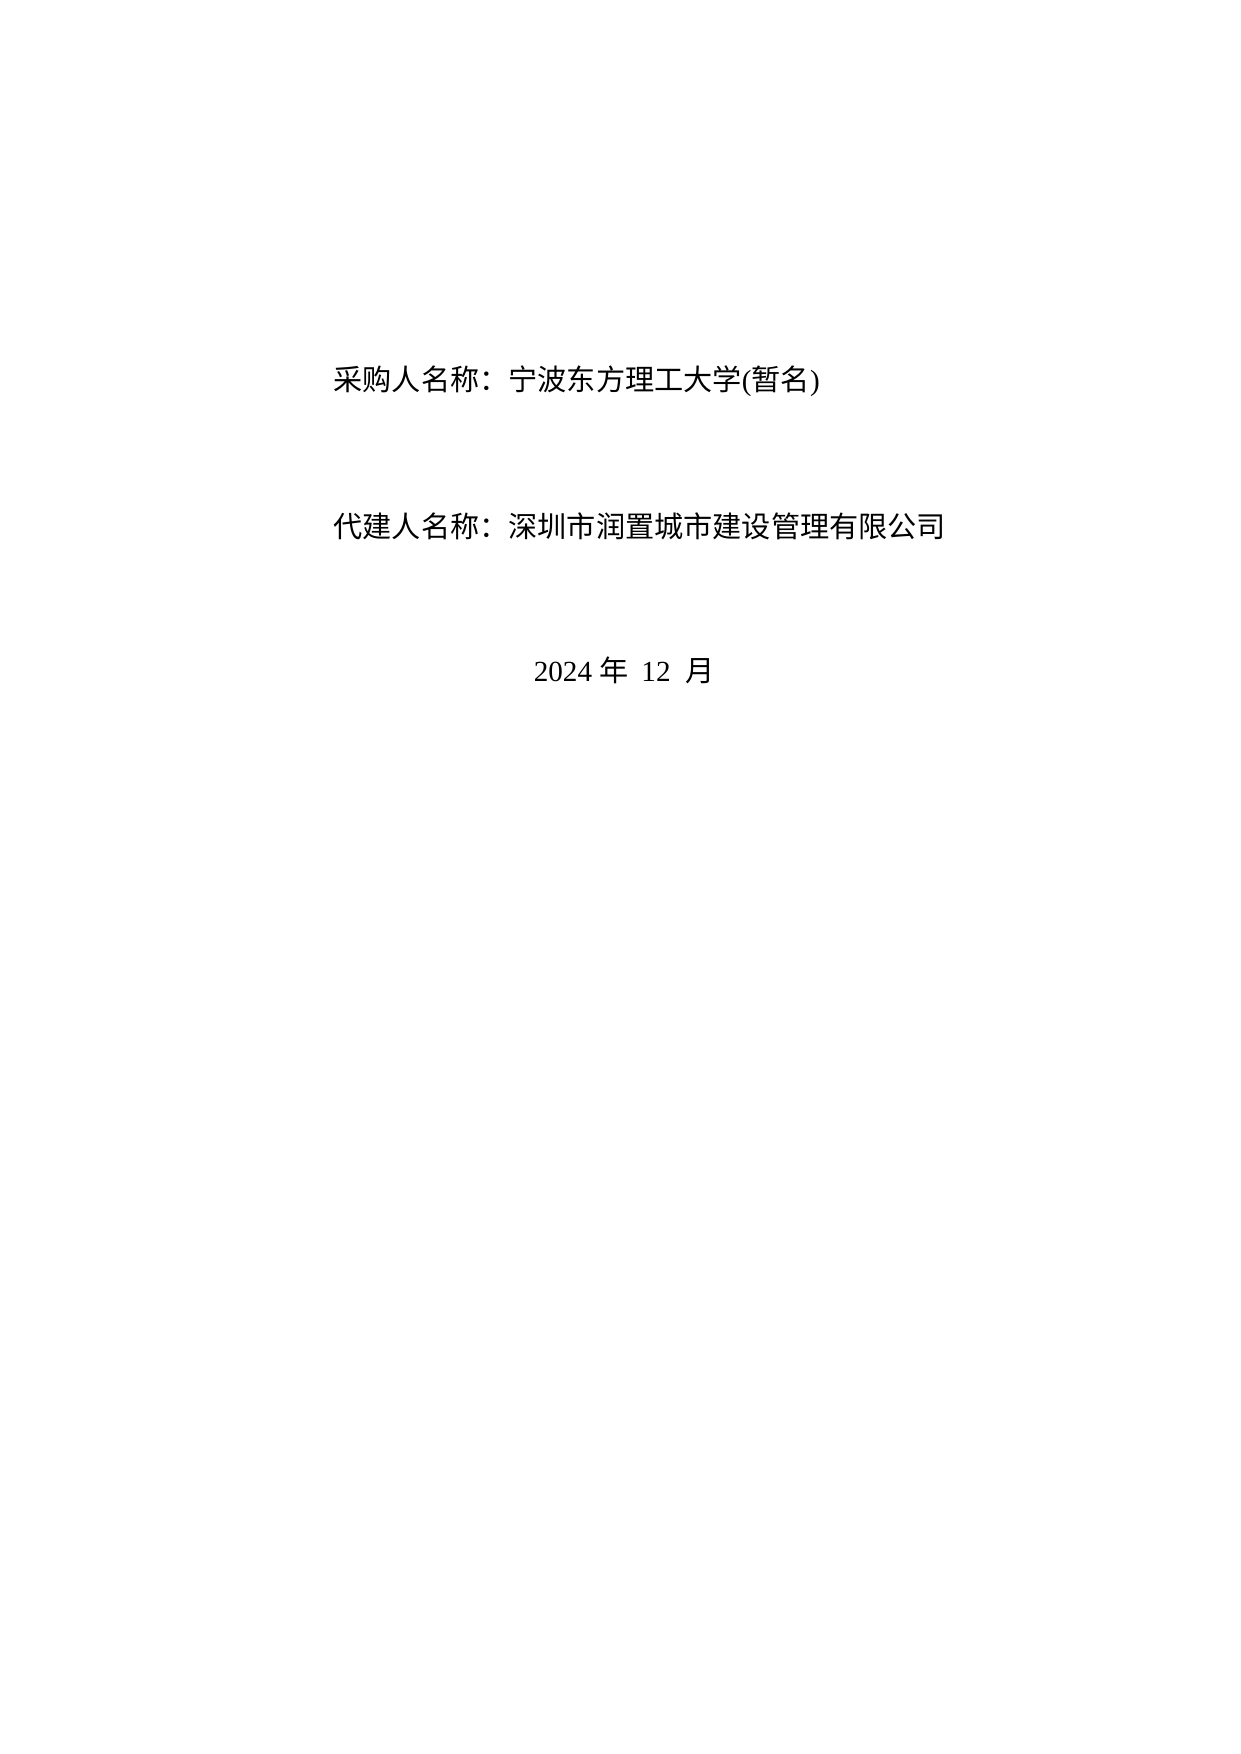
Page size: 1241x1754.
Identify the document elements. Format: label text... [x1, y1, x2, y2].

text 2024 年 12 月 [187, 648, 1053, 690]
text 采购人名称：宁波东方理工大学(暂名) [187, 357, 1053, 399]
text 代建人名称：深圳市润置城市建设管理有限公司 [187, 503, 1053, 546]
